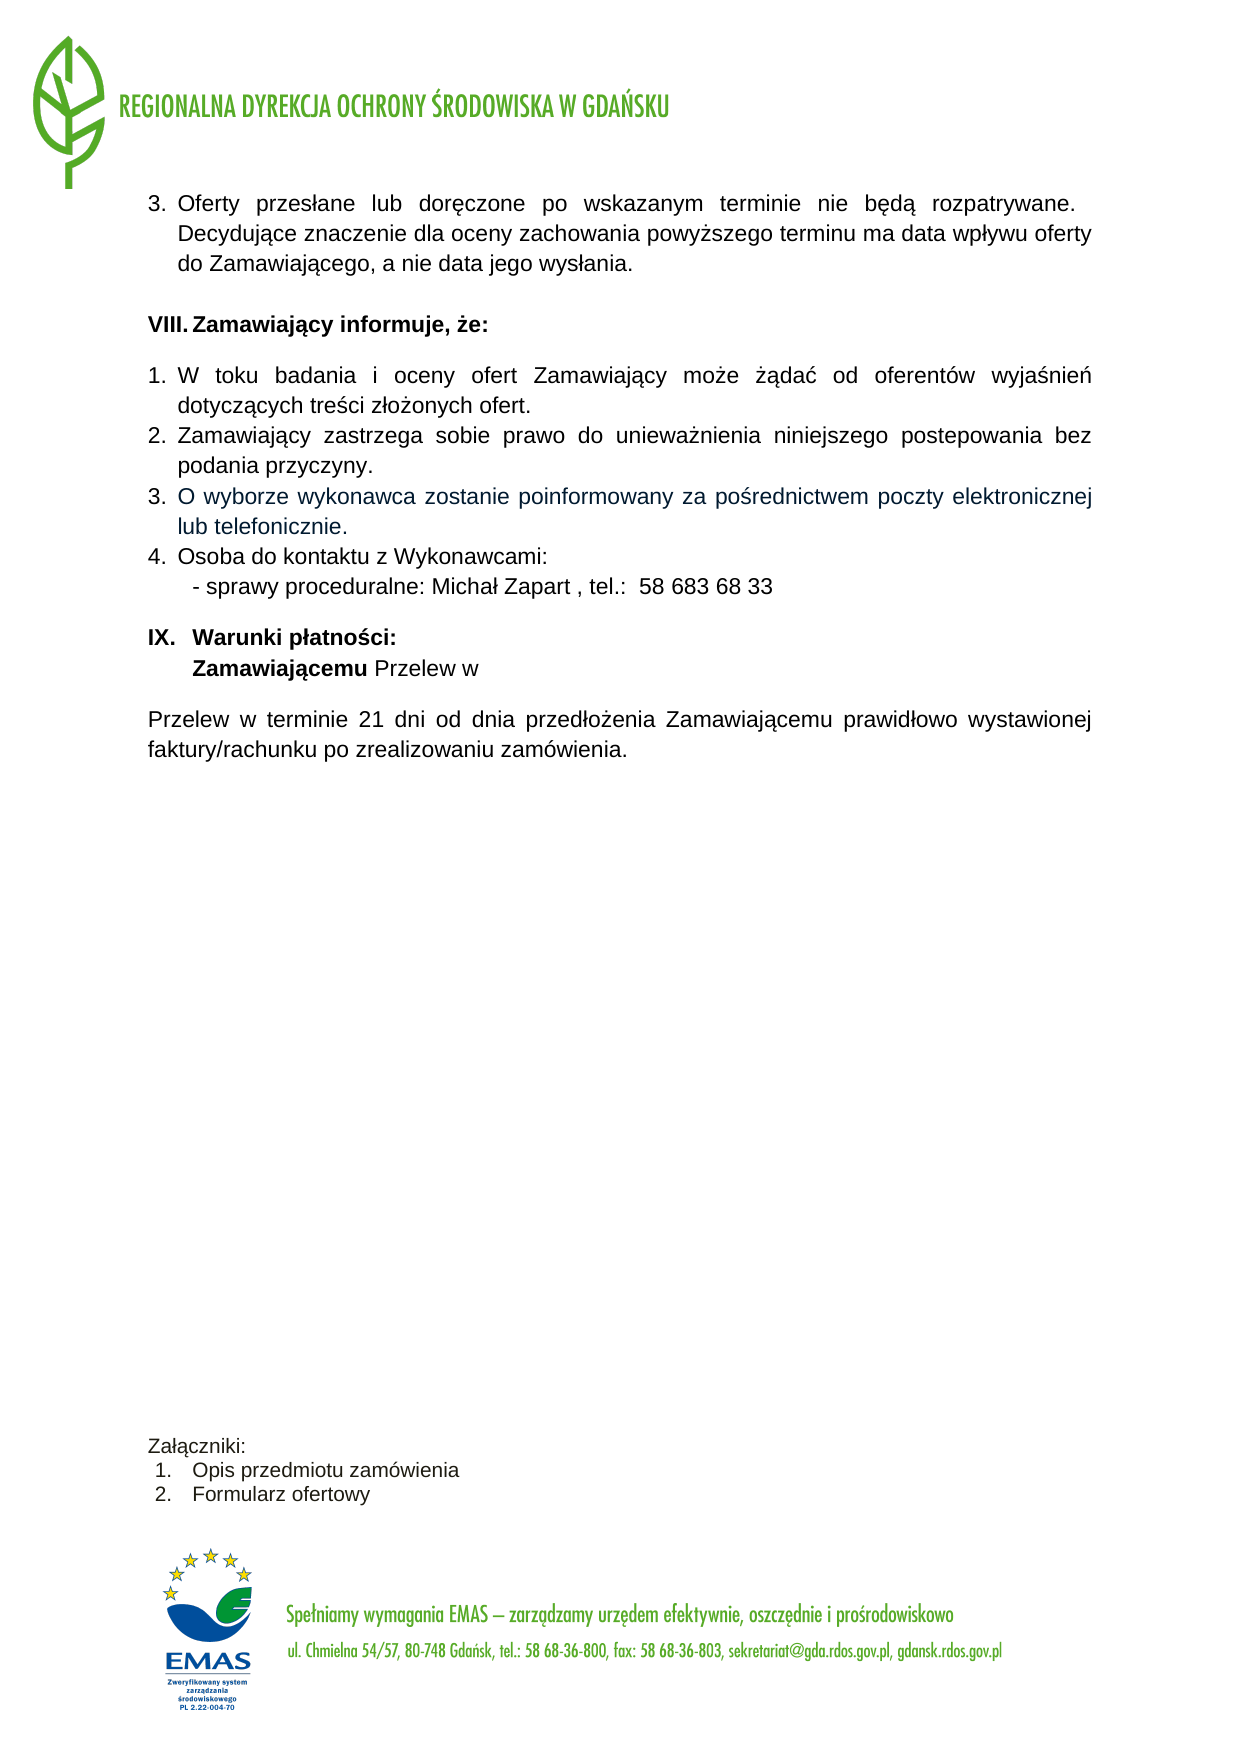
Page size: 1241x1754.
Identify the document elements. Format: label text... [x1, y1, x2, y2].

list Oferty przesłane lub doręczone po wskazanym terminie nie będą rozpatrywane. Decydujące znaczenie dla oceny zachowania powyższego terminu ma data wpływu oferty do Zamawiającego, a nie data jego wysłania. [148, 190, 1093, 277]
list Warunki płatności: Przelew w terminie 21 dni od dnia przedłożenia Zamawiającemu Przelew w [148, 624, 1093, 681]
text - sprawy proceduralne: Michał Zapart , tel.: 58 683 68 33 [192, 573, 1093, 599]
picture [162, 1548, 1078, 1713]
picture [29, 35, 835, 190]
list W toku badania i oceny ofert Zamawiający może żądać od oferentów wyjaśnień dotyczących treści złożonych ofert. [148, 362, 1093, 418]
list Zamawiający zastrzega sobie prawo do unieważnienia niniejszego postepowania bez podania przyczyny. [148, 422, 1093, 479]
list Osoba do kontaktu z Wykonawcami: [148, 543, 1093, 569]
list Zamawiający informuje, że: [148, 311, 1093, 337]
list Opis przedmiotu zamówienia [154, 1458, 1093, 1482]
text Przelew w terminie 21 dni od dnia przedłożenia Zamawiającemu prawidłowo wystawionej faktury/rachunku po zrealizowaniu zamówienia. [148, 706, 1093, 762]
list Formularz ofertowy [154, 1482, 1093, 1506]
text Załączniki: [148, 1434, 1093, 1458]
list O wyborze wykonawca zostanie poinformowany za pośrednictwem poczty elektronicznej lub telefonicznie. [148, 483, 1093, 539]
